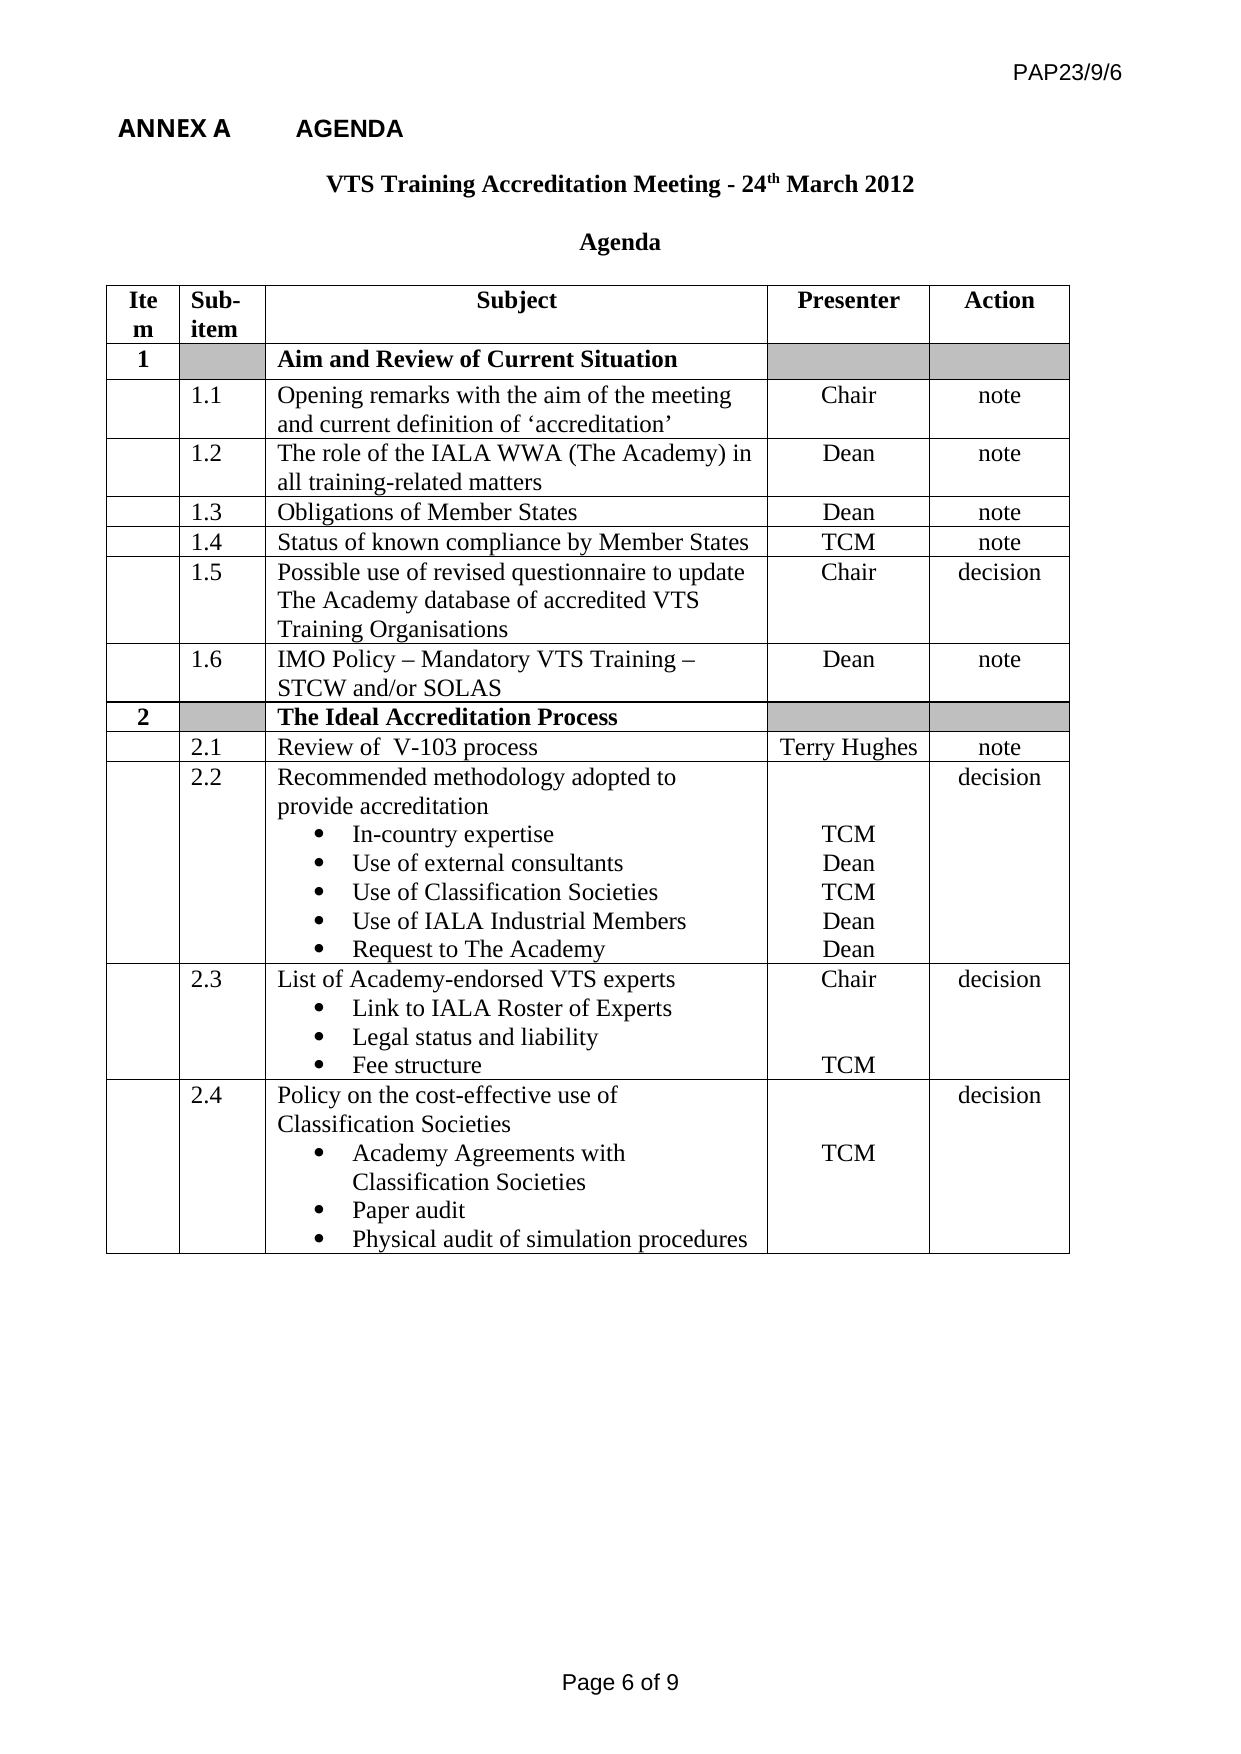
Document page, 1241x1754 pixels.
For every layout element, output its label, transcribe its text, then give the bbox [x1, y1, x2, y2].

table_cell Recommended methodology adopted to provide accreditation In-country expertise Use of external consultants Use of Classification Societies Use of IALA Industrial Members Request to The Academy [266, 762, 767, 963]
table_cell 1.6 [180, 644, 265, 701]
table_cell Terry Hughes [768, 732, 929, 761]
table_cell decision [930, 557, 1069, 643]
table_header Presenter [768, 286, 929, 343]
table_cell 2.4 [180, 1080, 265, 1253]
table_cell [107, 762, 179, 963]
table_cell Dean [768, 439, 929, 496]
table_cell note [930, 439, 1069, 496]
table_cell 2.1 [180, 732, 265, 761]
table_header Sub-item [180, 286, 265, 343]
table_cell Status of known compliance by Member States [266, 527, 767, 556]
table_cell 1.3 [180, 497, 265, 526]
table_header Action [930, 286, 1069, 343]
table_cell [107, 557, 179, 643]
table_cell decision [930, 1080, 1069, 1253]
table_cell Aim and Review of Current Situation [266, 344, 767, 379]
table_cell note [930, 527, 1069, 556]
table_cell [180, 703, 265, 731]
table_cell 1.5 [180, 557, 265, 643]
table_cell 2.3 [180, 964, 265, 1079]
table_cell [107, 380, 179, 437]
table_cell 2.2 [180, 762, 265, 963]
table_cell [768, 344, 929, 379]
table_cell 1.4 [180, 527, 265, 556]
table_cell [930, 344, 1069, 379]
table_cell [107, 497, 179, 526]
table_cell note [930, 732, 1069, 761]
table_cell IMO Policy – Mandatory VTS Training – STCW and/or SOLAS [266, 644, 767, 701]
table_cell [107, 439, 179, 496]
table_cell Dean [768, 644, 929, 701]
table_cell [180, 344, 265, 379]
table_cell decision [930, 964, 1069, 1079]
table_cell [107, 644, 179, 701]
table_cell The Ideal Accreditation Process [266, 703, 767, 731]
table_cell 2 [107, 703, 179, 731]
table_cell [107, 1080, 179, 1253]
text AGENDA [118, 110, 1122, 144]
table_cell [768, 703, 929, 731]
table_cell [930, 703, 1069, 731]
table_cell The role of the IALA WWA (The Academy) in all training-related matters [266, 439, 767, 496]
table_cell Review of V-103 process [266, 732, 767, 761]
table_cell note [930, 497, 1069, 526]
table_cell 1 [107, 344, 179, 379]
table_cell Chair [768, 557, 929, 643]
table_header Subject [266, 286, 767, 343]
table_cell [107, 732, 179, 761]
table_cell Chair TCM [768, 964, 929, 1079]
text VTS Training Accreditation Meeting - 24th March 2012 [118, 169, 1122, 198]
table_cell Obligations of Member States [266, 497, 767, 526]
table_cell note [930, 644, 1069, 701]
text Agenda [118, 227, 1122, 256]
table_cell Policy on the cost-effective use of Classification Societies Academy Agreements with Classification Societies Paper audit Physical audit of simulation procedures [266, 1080, 767, 1253]
table_cell Chair [768, 380, 929, 437]
table_cell note [930, 380, 1069, 437]
table_cell Possible use of revised questionnaire to update The Academy database of accredited VTS Training Organisations [266, 557, 767, 643]
table_cell decision [930, 762, 1069, 963]
table_cell Dean [768, 497, 929, 526]
table_header Item [107, 286, 179, 343]
table_cell [107, 964, 179, 1079]
table_cell TCM [768, 527, 929, 556]
table_cell 1.1 [180, 380, 265, 437]
table_cell Opening remarks with the aim of the meeting and current definition of ‘accreditation’ [266, 380, 767, 437]
table_cell List of Academy-endorsed VTS experts Link to IALA Roster of Experts Legal status and liability Fee structure [266, 964, 767, 1079]
table_cell TCM [768, 1080, 929, 1253]
table_cell [107, 527, 179, 556]
table_cell TCM Dean TCM Dean Dean [768, 762, 929, 963]
table_cell 1.2 [180, 439, 265, 496]
